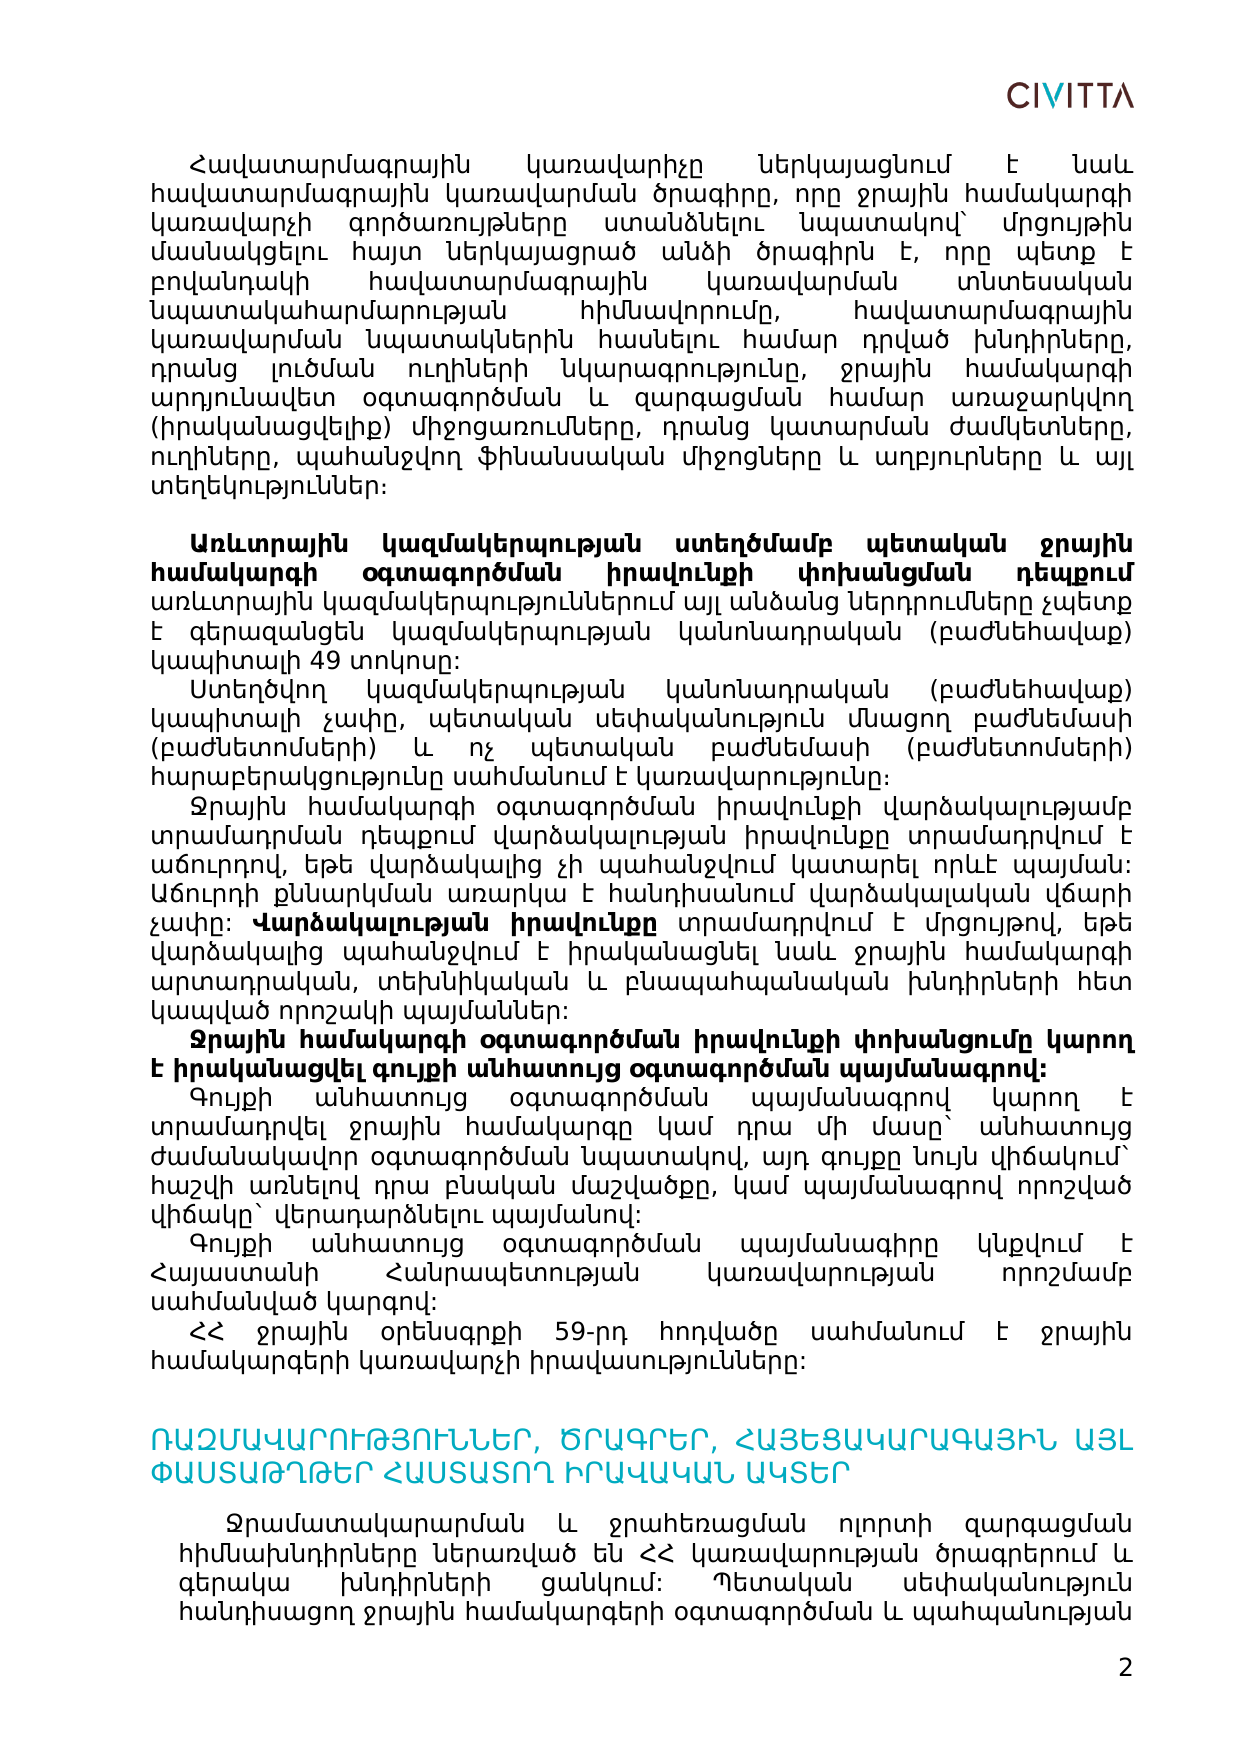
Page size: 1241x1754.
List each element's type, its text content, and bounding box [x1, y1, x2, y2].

picture [1007, 82, 1134, 109]
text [178, 1509, 1134, 1626]
text Ստեղծվող կազմակերպության կանոնադրական (բաժնեհավաք) կապիտալի չափը, պետական սեփականություն մնացող բաժնեմասի (բաժնետոմսերի) և ոչ պետական բաժնեմասի (բաժնետոմսերի) հարաբերակցությունը սահմանում է կառավարությունը։ [150, 675, 1134, 792]
text Հավատարմագրային կառավարիչը ներկայացնում է նաև հավատարմագրային կառավարման ծրագիրը, որը ջրային համակարգի կառավարչի գործառույթները ստանձնելու նպատակով՝ մրցույթին մասնակցելու հայտ ներկայացրած անձի ծրագիրն է, որը պետք է բովանդակի հավատարմագրային կառավարման տնտեսական նպատակահարմարության հիմնավորումը, հավատարմագրային կառավարման նպատակներին հասնելու համար դրված խնդիրները, դրանց լուծման ուղիների նկարագրությունը, ջրային համակարգի արդյունավետ օգտագործման և զարգացման համար առաջարկվող (իրականացվելիք) միջոցառումները, դրանց կատարման ժամկետները, ուղիները, պահանջվող ֆինանսական միջոցները և աղբյուրները և այլ տեղեկություններ։ [150, 150, 1134, 500]
text Ջրային համակարգի օգտագործման իրավունքի վարձակալությամբ տրամադրման դեպքում վարձակալության իրավունքը տրամադրվում է աճուրդով, եթե վարձակալից չի պահանջվում կատարել որևէ պայման: Աճուրդի քննարկման առարկա է հանդիսանում վարձակալական վճարի չափը: Վարձակալության իրավունքը տրամադրվում է մրցույթով, եթե վարձակալից պահանջվում է իրականացնել նաև ջրային համակարգի արտադրական, տեխնիկական և բնապահպանական խնդիրների հետ կապված որոշակի պայմաններ: [150, 792, 1134, 1025]
text Առևտրային կազմակերպության ստեղծմամբ պետական ջրային համակարգի օգտագործման իրավունքի փոխանցման դեպքում առևտրային կազմակերպություններում այլ անձանց ներդրումները չպետք է գերազանցեն կազմակերպության կանոնադրական (բաժնեհավաք) կապիտալի 49 տոկոսը: [150, 529, 1134, 675]
subtitle Ռազմավարություններ, ծրագրեր, հայեցակարագային այլ փաստաթղթեր հաստատող իրավական ակտեր [150, 1423, 1134, 1491]
text Գույքի անհատույց օգտագործման պայմանագրով կարող է տրամադրվել ջրային համակարգը կամ դրա մի մասը` անհատույց ժամանակավոր օգտագործման նպատակով, այդ գույքը նույն վիճակում` հաշվի առնելով դրա բնական մաշվածքը, կամ պայմանագրով որոշված վիճակը` վերադարձնելու պայմանով: [150, 1083, 1134, 1229]
text ՀՀ ջրային օրենսգրքի 59-րդ հոդվածը սահմանում է ջրային համակարգերի կառավարչի իրավասությունները: [150, 1317, 1134, 1375]
text Ջրային համակարգի օգտագործման իրավունքի փոխանցումը կարող է իրականացվել գույքի անհատույց օգտագործման պայմանագրով: [150, 1025, 1134, 1083]
text Գույքի անհատույց օգտագործման պայմանագիրը կնքվում է Հայաստանի Հանրապետության կառավարության որոշմամբ սահմանված կարգով: [150, 1229, 1134, 1317]
